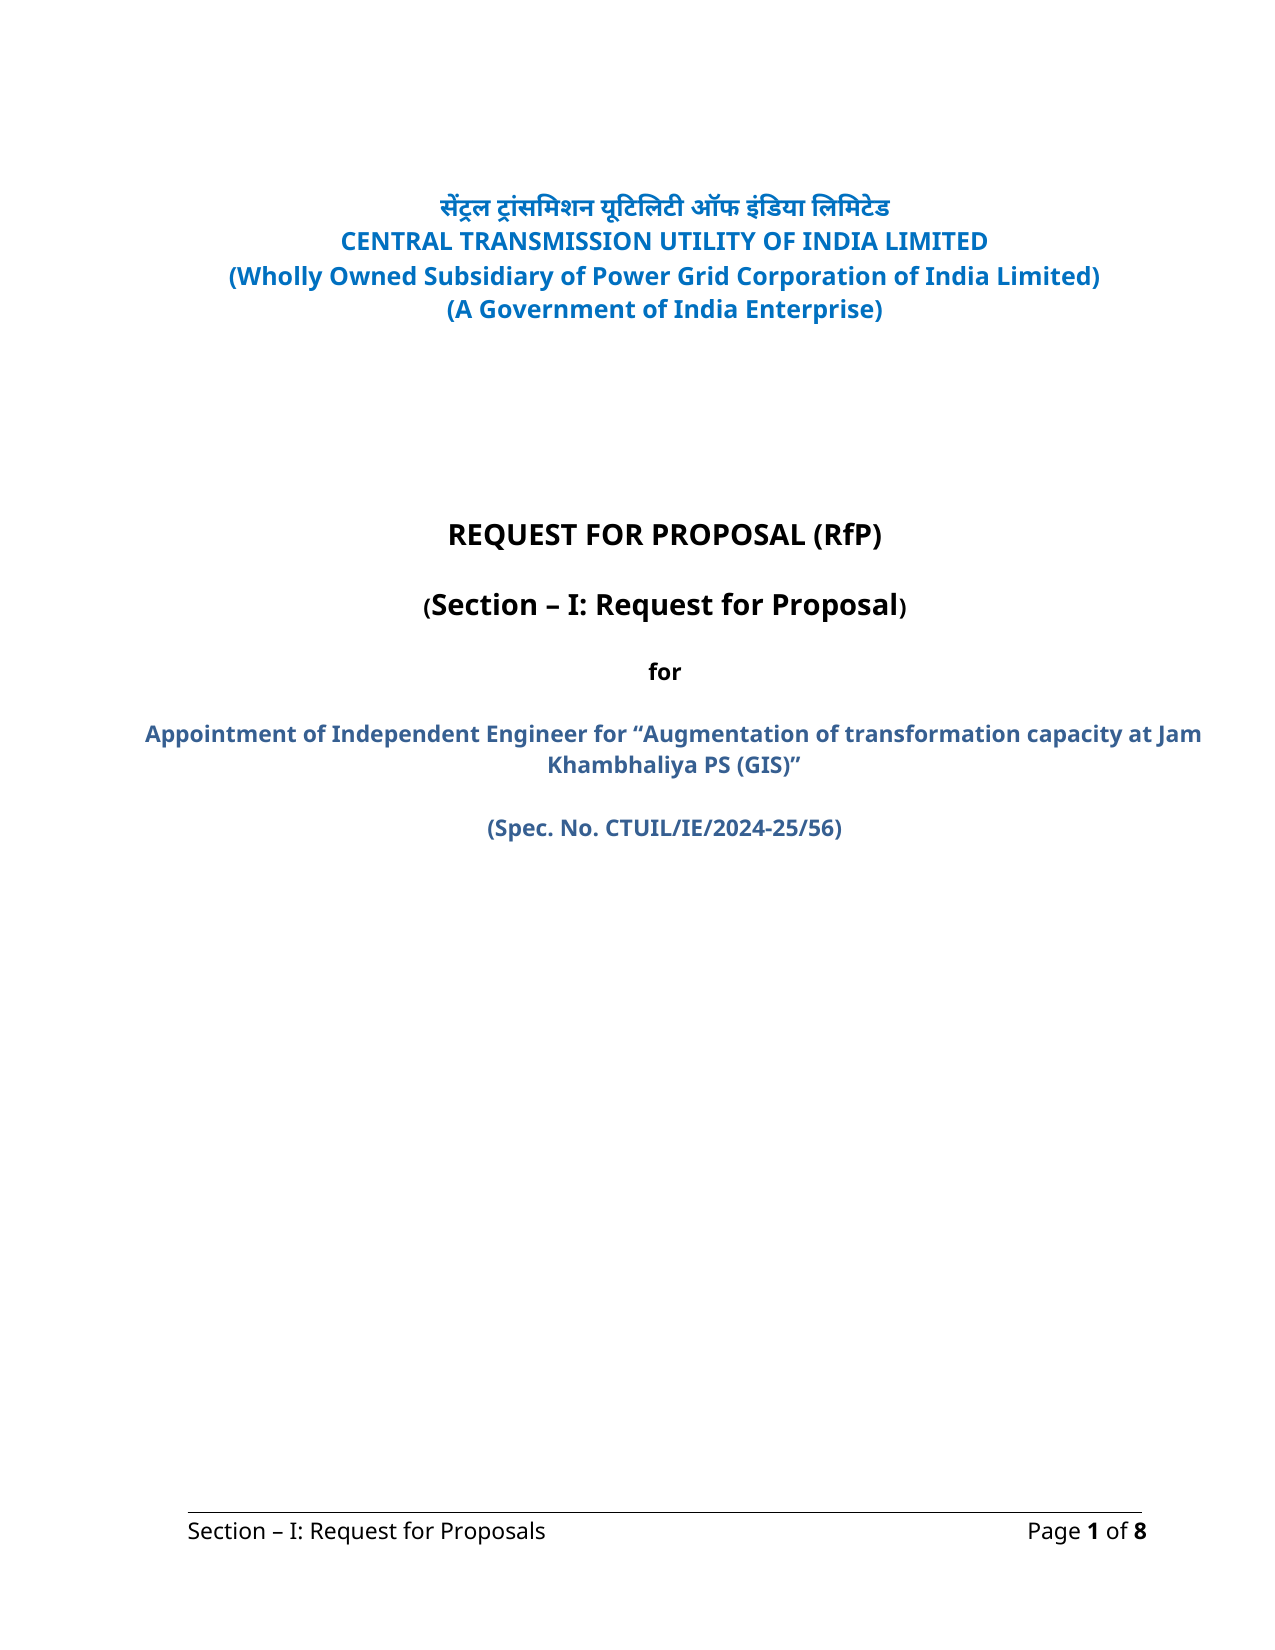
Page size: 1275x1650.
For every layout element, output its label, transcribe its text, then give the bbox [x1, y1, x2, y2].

text (Section – I: Request for Proposal) [187, 585, 1142, 624]
text REQUEST FOR PROPOSAL (RfP) [187, 514, 1142, 553]
text Appointment of Independent Engineer for “Augmentation of transformation capacity at Jam Khambhaliya PS (GIS)” [128, 718, 1219, 781]
text (Spec. No. CTUIL/IE/2024-25/56) [187, 812, 1142, 843]
text सेंट्रल ट्रांसमिशन यूटिलिटी ऑफ इंडिया लिमिटेड [187, 174, 1142, 224]
text (A Government of India Enterprise) [187, 292, 1142, 326]
text for [187, 656, 1142, 687]
text CENTRAL TRANSMISSION UTILITY OF INDIA LIMITED [187, 224, 1142, 258]
text (Wholly Owned Subsidiary of Power Grid Corporation of India Limited) [187, 258, 1142, 292]
